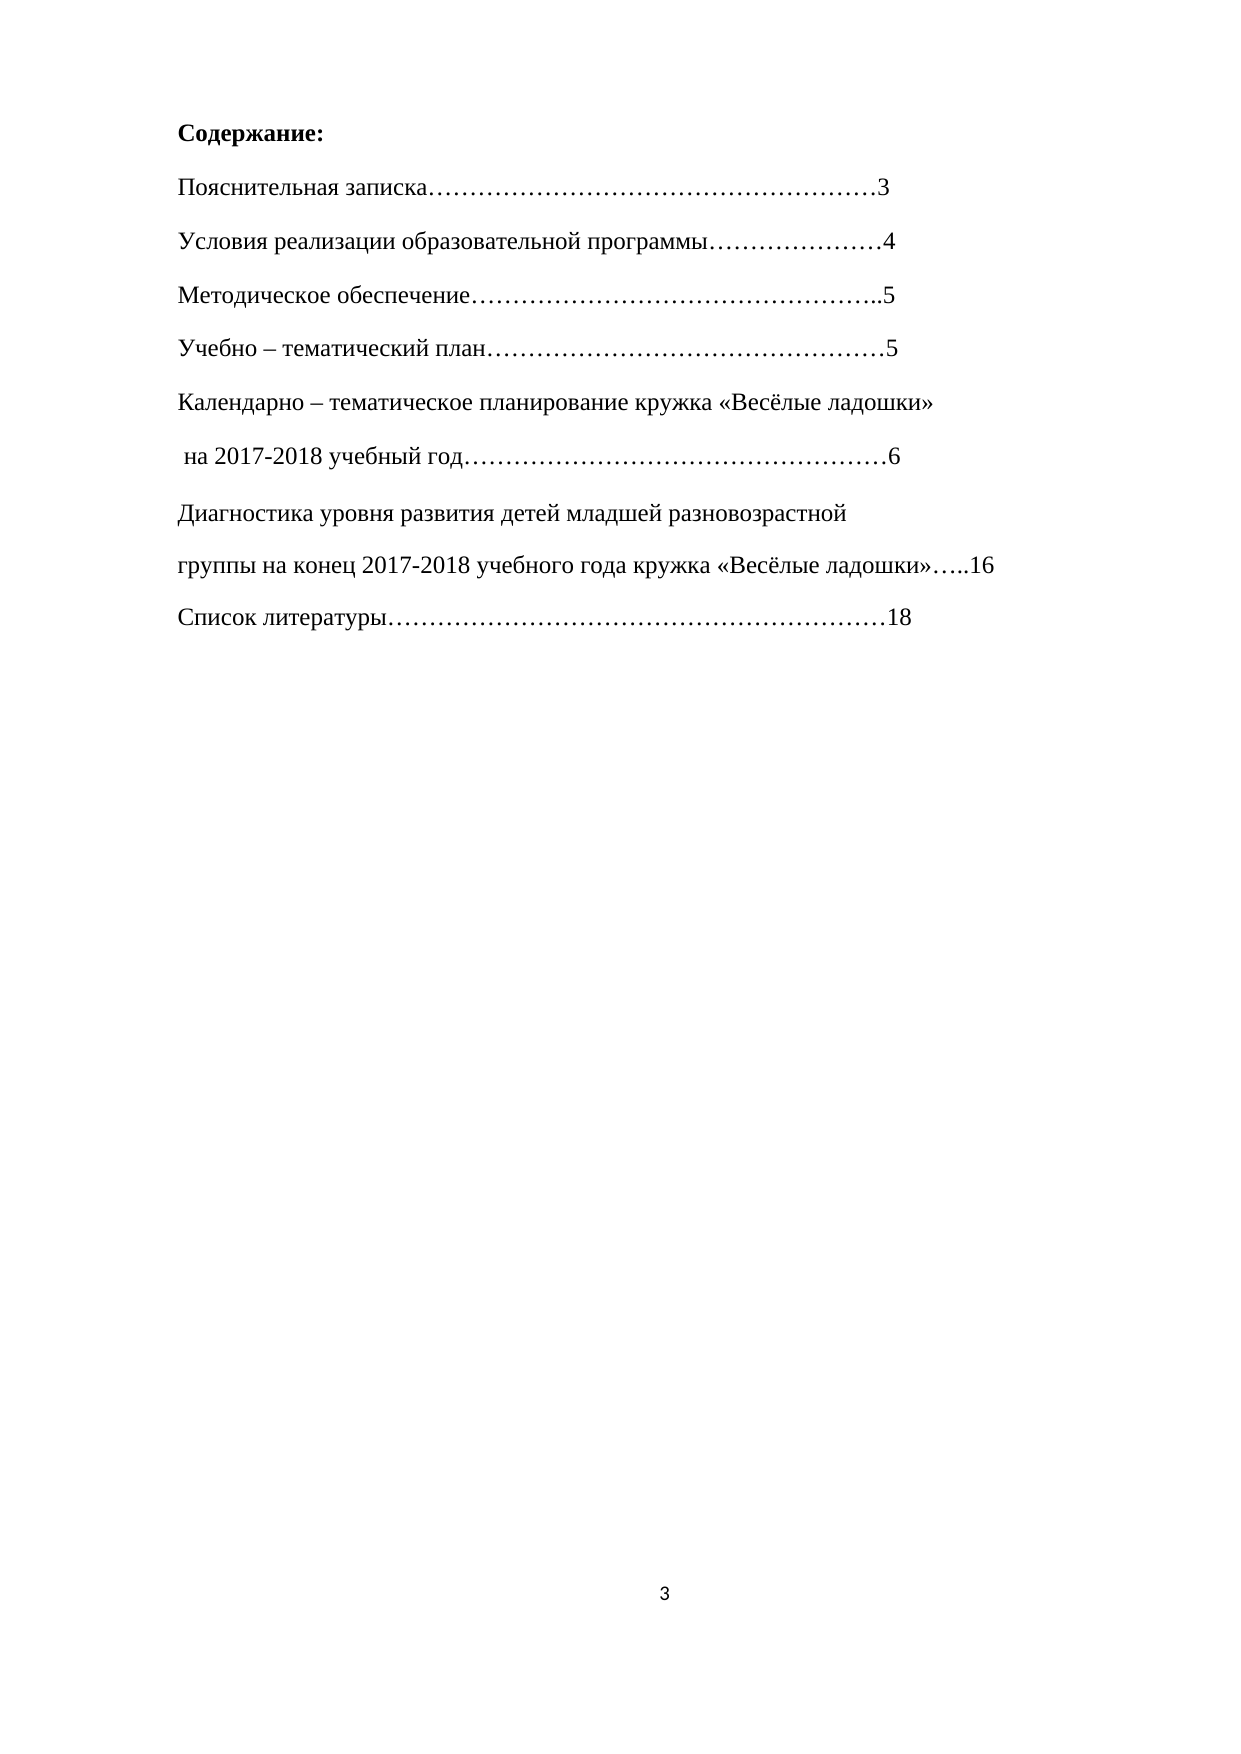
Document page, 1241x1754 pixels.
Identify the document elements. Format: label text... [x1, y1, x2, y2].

text Список литературы……………………………………………………18 [177, 602, 1152, 631]
text на 2017-2018 учебный год……………………………………………6 [177, 441, 1152, 470]
text Методическое обеспечение…………………………………………..5 [177, 280, 1152, 308]
text Пояснительная записка………………………………………………3 [177, 172, 1152, 201]
text Условия реализации образовательной программы…………………4 [177, 226, 1152, 254]
text группы на конец 2017-2018 учебного года кружка «Весёлые ладошки»…..16 [177, 550, 1152, 579]
text Календарно – тематическое планирование кружка «Весёлые ладошки» [177, 387, 1152, 416]
text Содержание: [177, 118, 1152, 147]
text Учебно – тематический план…………………………………………5 [177, 333, 1152, 362]
text Диагностика уровня развития детей младшей разновозрастной [177, 498, 1152, 526]
